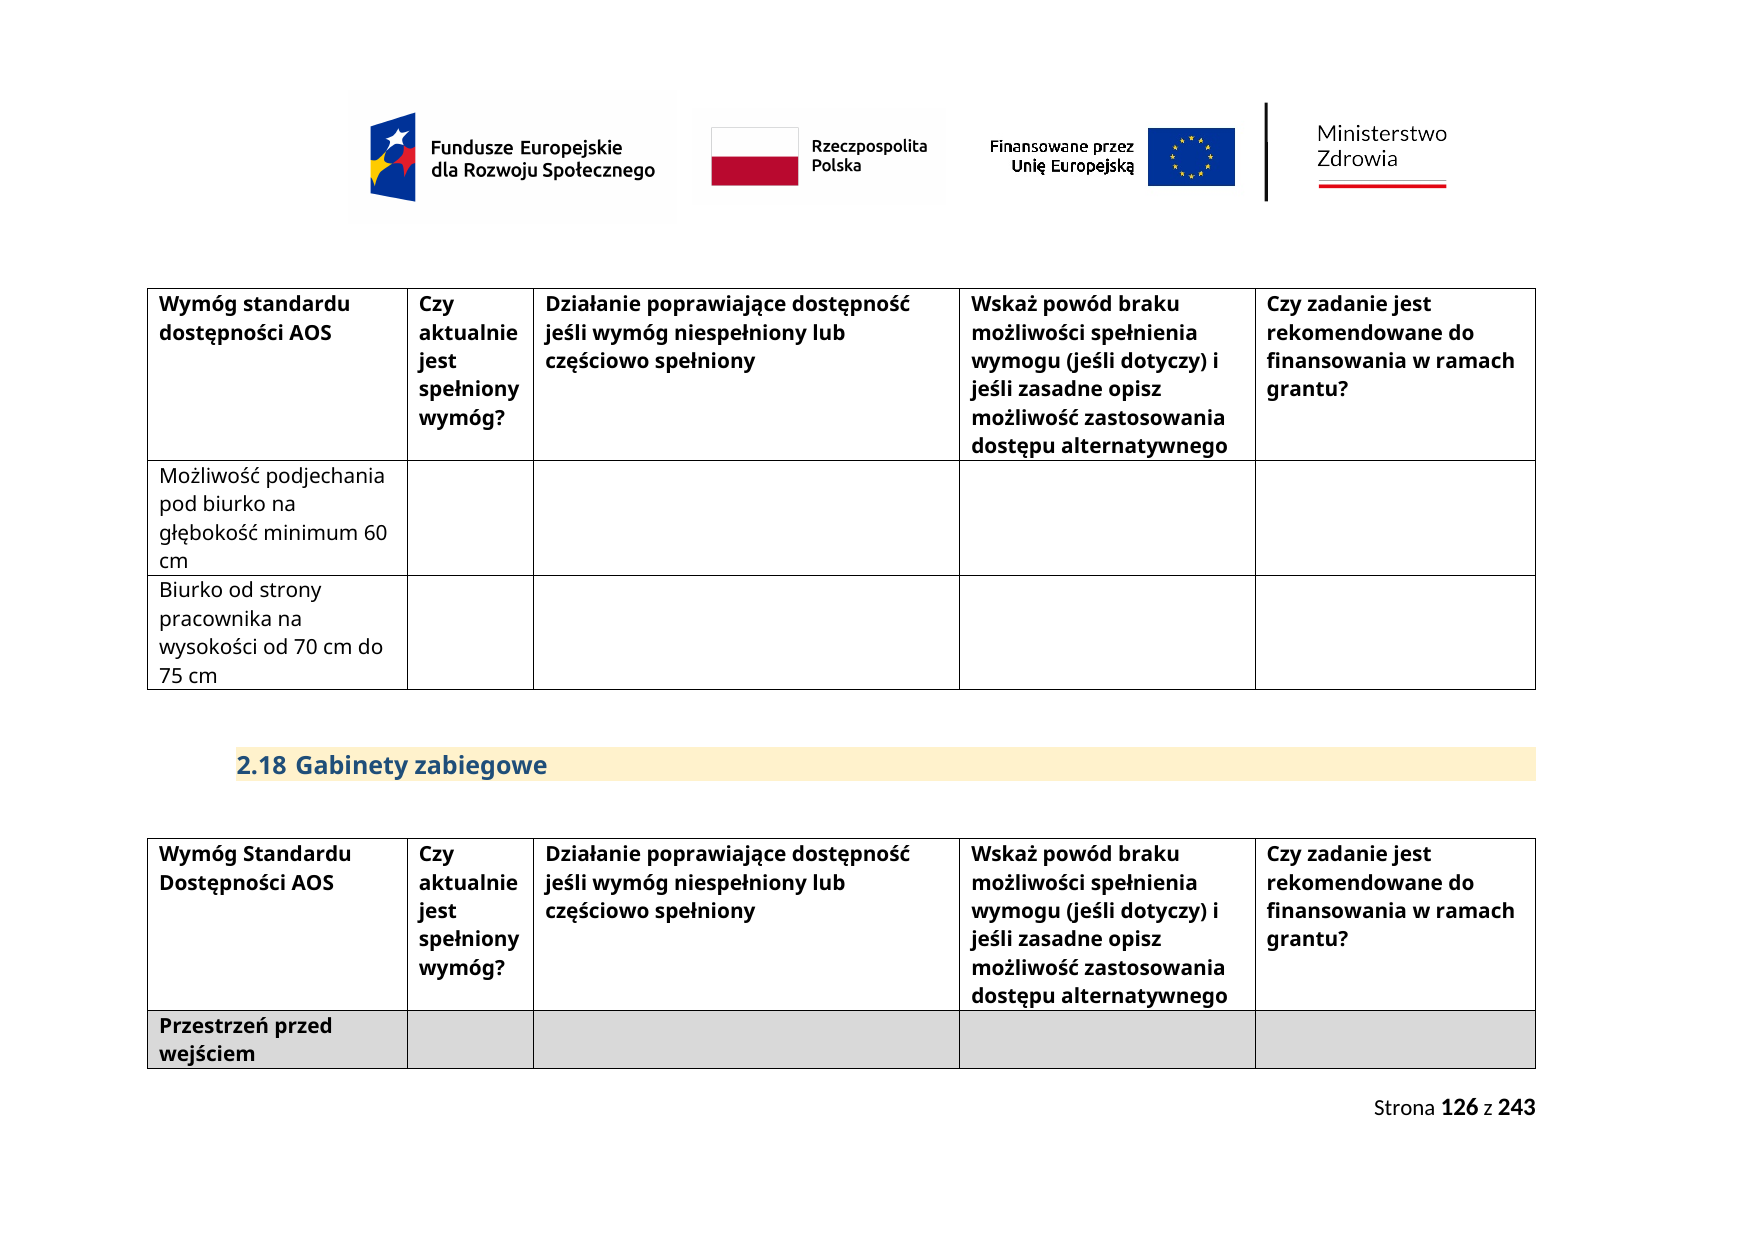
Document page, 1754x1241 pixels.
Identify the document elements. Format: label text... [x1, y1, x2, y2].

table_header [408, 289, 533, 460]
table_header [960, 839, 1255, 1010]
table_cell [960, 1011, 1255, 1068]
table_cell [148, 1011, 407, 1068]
subtitle Gabinety zabiegowe [236, 747, 1536, 781]
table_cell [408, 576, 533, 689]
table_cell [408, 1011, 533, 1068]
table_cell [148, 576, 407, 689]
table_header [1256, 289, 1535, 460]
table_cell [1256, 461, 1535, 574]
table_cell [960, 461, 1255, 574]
picture [1302, 108, 1463, 205]
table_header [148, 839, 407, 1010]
picture [971, 108, 1254, 205]
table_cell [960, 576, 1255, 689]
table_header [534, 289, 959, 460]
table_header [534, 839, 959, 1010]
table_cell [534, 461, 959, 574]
picture [348, 90, 677, 224]
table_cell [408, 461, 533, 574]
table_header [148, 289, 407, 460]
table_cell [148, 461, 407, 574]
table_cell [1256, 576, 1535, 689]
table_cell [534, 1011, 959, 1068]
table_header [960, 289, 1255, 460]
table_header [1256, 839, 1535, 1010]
picture [692, 108, 946, 205]
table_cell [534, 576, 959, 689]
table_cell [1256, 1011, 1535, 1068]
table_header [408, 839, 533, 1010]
